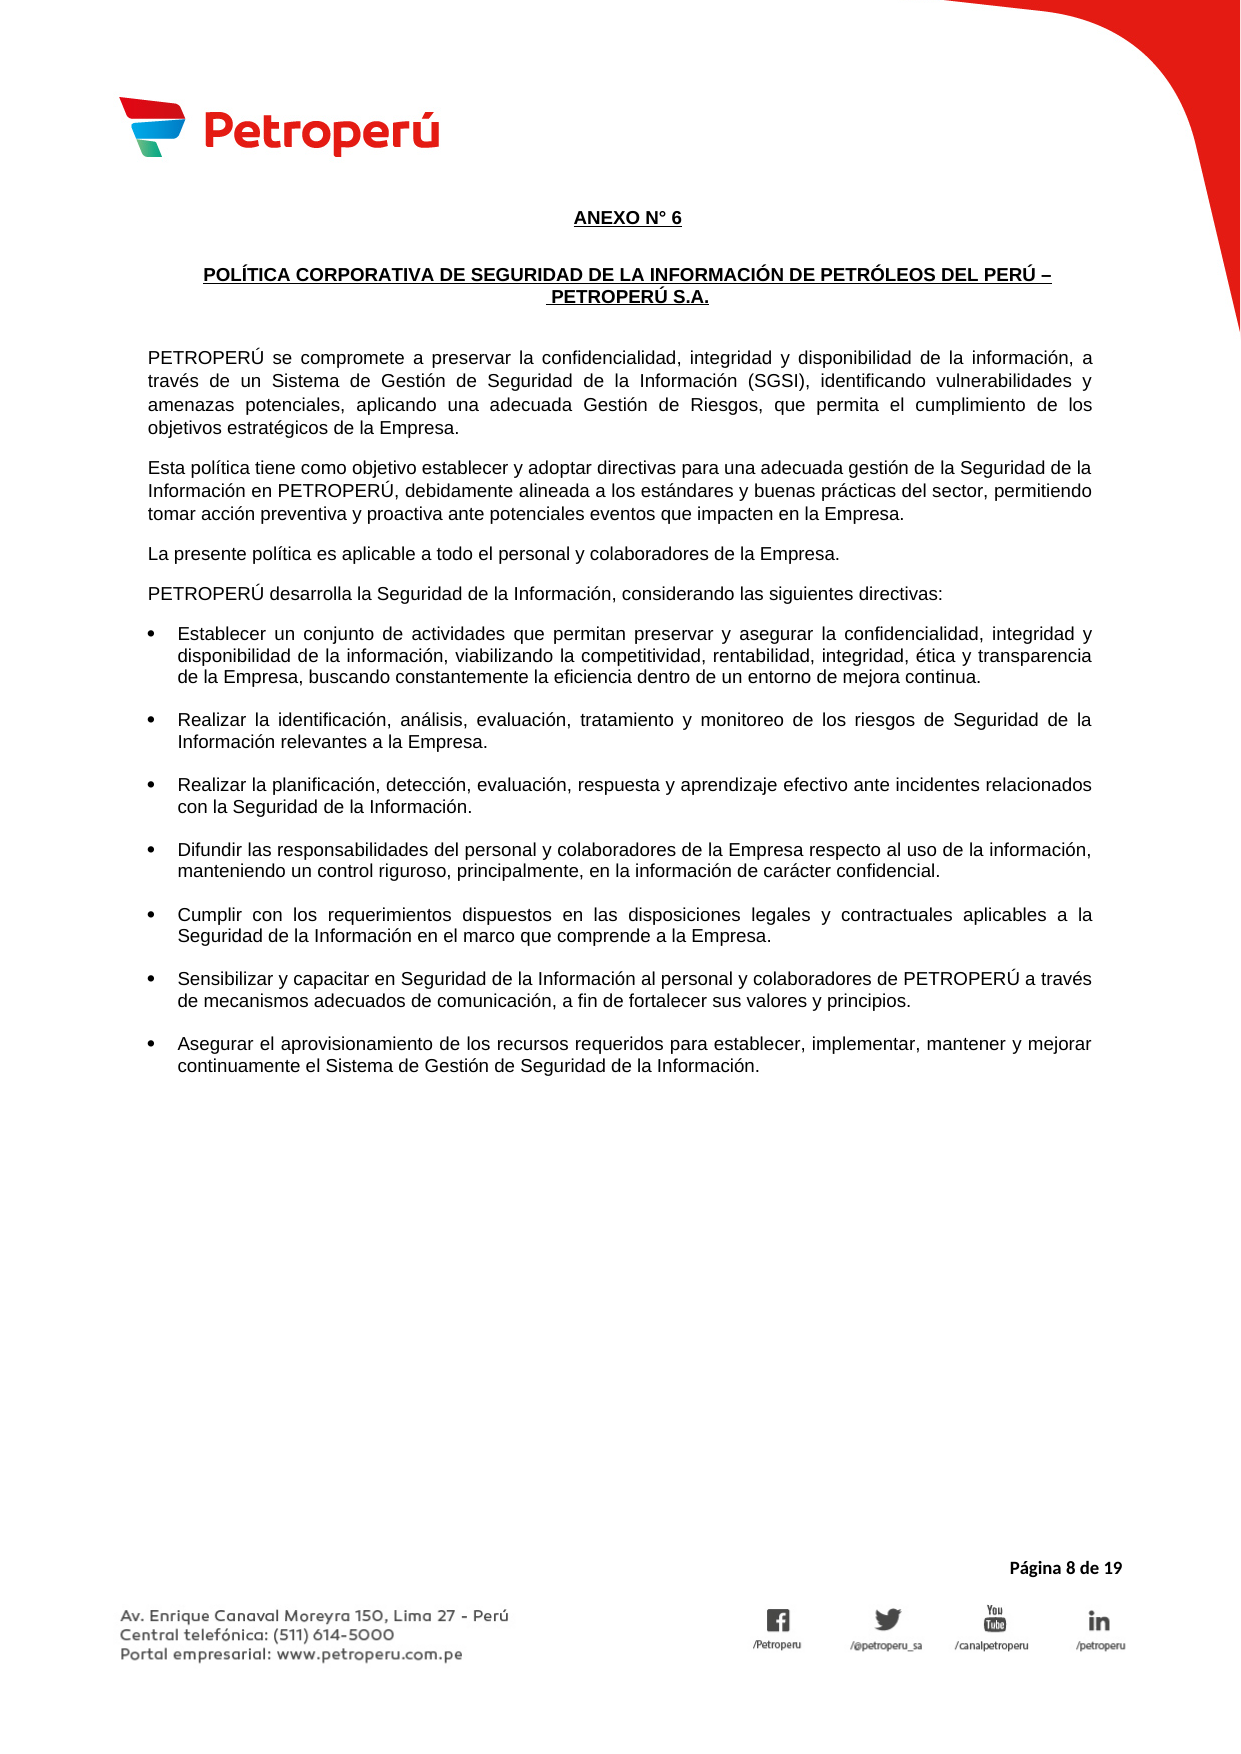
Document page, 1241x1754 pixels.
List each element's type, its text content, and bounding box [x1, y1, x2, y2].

list Realizar la planificación, detección, evaluación, respuesta y aprendizaje efectivo ante incidentes relacionados con la Seguridad de la Información. [148, 774, 1093, 817]
text PETROPERÚ desarrolla la Seguridad de la Información, considerando las siguientes directivas: [148, 583, 1093, 604]
list Difundir las responsabilidades del personal y colaboradores de la Empresa respecto al uso de la información, manteniendo un control riguroso, principalmente, en la información de carácter confidencial. [148, 839, 1093, 882]
text PETROPERÚ se compromete a preservar la confidencialidad, integridad y disponibilidad de la información, a través de un Sistema de Gestión de Seguridad de la Información (SGSI), identificando vulnerabilidades y amenazas potenciales, aplicando una adecuada Gestión de Riesgos, que permita el cumplimiento de los objetivos estratégicos de la Empresa. [148, 347, 1093, 438]
text ANEXO N° 6 [133, 207, 1122, 228]
list Sensibilizar y capacitar en Seguridad de la Información al personal y colaboradores de PETROPERÚ a través de mecanismos adecuados de comunicación, a fin de fortalecer sus valores y principios. [148, 968, 1093, 1011]
text Esta política tiene como objetivo establecer y adoptar directivas para una adecuada gestión de la Seguridad de la Información en PETROPERÚ, debidamente alineada a los estándares y buenas prácticas del sector, permitiendo tomar acción preventiva y proactiva ante potenciales eventos que impacten en la Empresa. [148, 457, 1093, 524]
list Cumplir con los requerimientos dispuestos en las disposiciones legales y contractuales aplicables a la Seguridad de la Información en el marco que comprende a la Empresa. [148, 903, 1093, 947]
text PETROPERÚ S.A. [133, 286, 1122, 307]
text La presente política es aplicable a todo el personal y colaboradores de la Empresa. [148, 543, 1093, 564]
list Establecer un conjunto de actividades que permitan preservar y asegurar la confidencialidad, integridad y disponibilidad de la información, viabilizando la competitividad, rentabilidad, integridad, ética y transparencia de la Empresa, buscando constantemente la eficiencia dentro de un entorno de mejora continua. [148, 623, 1093, 687]
picture [1, 0, 1241, 350]
text POLÍTICA CORPORATIVA DE SEGURIDAD DE LA INFORMACIÓN DE PETRÓLEOS DEL PERÚ – [133, 264, 1122, 286]
list Realizar la identificación, análisis, evaluación, tratamiento y monitoreo de los riesgos de Seguridad de la Información relevantes a la Empresa. [148, 709, 1093, 752]
picture [1, 1596, 1241, 1751]
list Asegurar el aprovisionamiento de los recursos requeridos para establecer, implementar, mantener y mejorar continuamente el Sistema de Gestión de Seguridad de la Información. [148, 1033, 1093, 1076]
